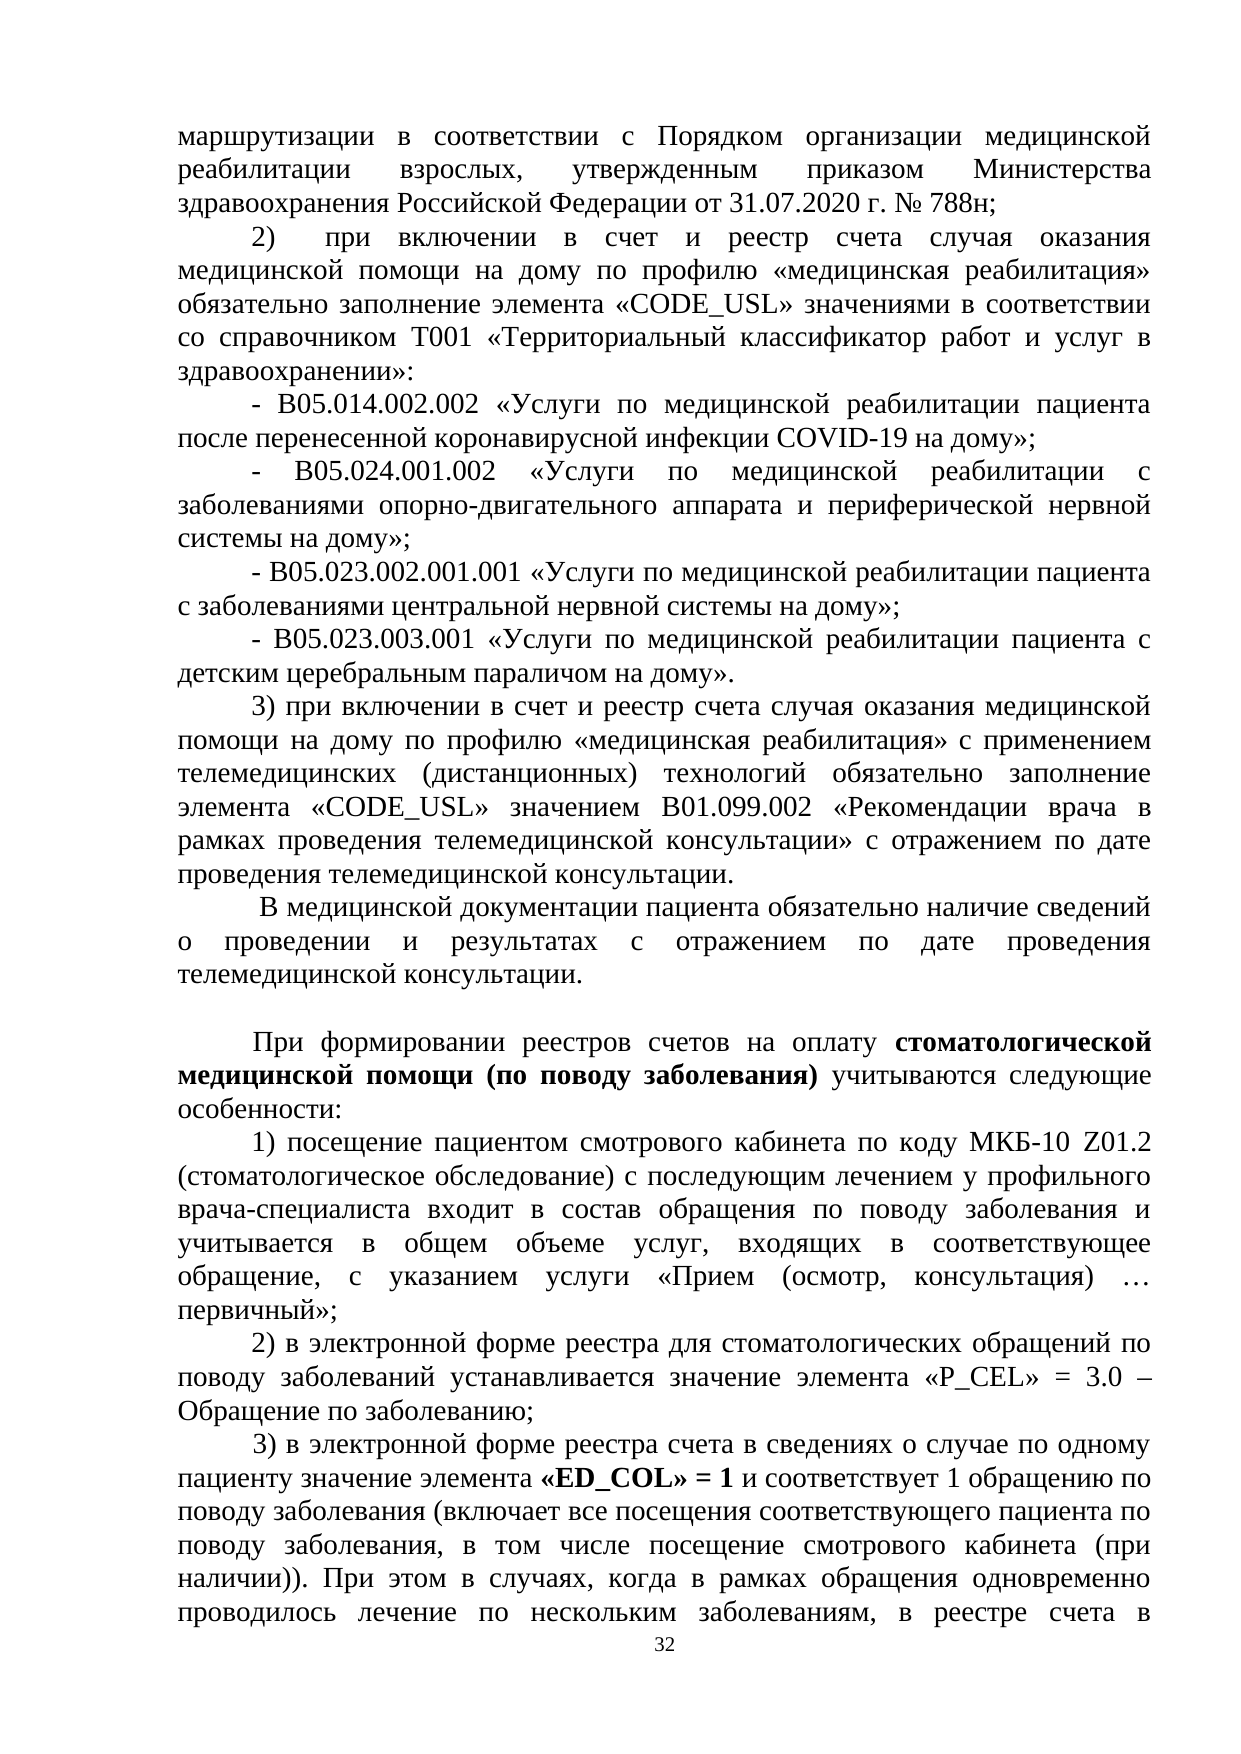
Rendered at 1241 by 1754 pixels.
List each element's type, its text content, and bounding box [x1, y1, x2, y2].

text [177, 1426, 1152, 1627]
list В медицинской документации пациента обязательно наличие сведений о проведении и результатах с отражением по дате проведения телемедицинской консультации. [177, 889, 1152, 990]
text 2) в электронной форме реестра для стоматологических обращений по поводу заболеваний устанавливается значение элемента «P_CEL» = 3.0 – Обращение по заболеванию; [177, 1326, 1152, 1426]
list при включении в счет и реестр счета случая оказания медицинской помощи на дому по профилю «медицинская реабилитация» обязательно заполнение элемента «CODE_USL» значениями в соответствии со справочником T001 «Территориальный классификатор работ и услуг в здравоохранении»: [177, 219, 1152, 386]
list - B05.023.003.001 «Услуги по медицинской реабилитации пациента с детским церебральным параличом на дому». [177, 621, 1152, 688]
list - B05.014.002.002 «Услуги по медицинской реабилитации пациента после перенесенной коронавирусной инфекции COVID-19 на дому»; [177, 386, 1152, 453]
list - B05.023.002.001.001 «Услуги по медицинской реабилитации пациента с заболеваниями центральной нервной системы на дому»; [177, 554, 1152, 621]
list - B05.024.001.002 «Услуги по медицинской реабилитации с заболеваниями опорно-двигательного аппарата и периферической нервной системы на дому»; [177, 453, 1152, 554]
list 3) при включении в счет и реестр счета случая оказания медицинской помощи на дому по профилю «медицинская реабилитация» с применением телемедицинских (дистанционных) технологий обязательно заполнение элемента «CODE_USL» значением B01.099.002 «Рекомендации врача в рамках проведения телемедицинской консультации» с отражением по дате проведения телемедицинской консультации. [177, 688, 1152, 889]
text 1) посещение пациентом смотрового кабинета по коду МКБ-10 Z01.2 (стоматологическое обследование) с последующим лечением у профильного врача-специалиста входит в состав обращения по поводу заболевания и учитывается в общем объеме услуг, входящих в соответствующее обращение, с указанием услуги «Прием (осмотр, консультация) … первичный»; [177, 1124, 1152, 1326]
text При формировании реестров счетов на оплату стоматологической медицинской помощи (по поводу заболевания) учитываются следующие особенности: [177, 1024, 1152, 1124]
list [177, 118, 1152, 219]
